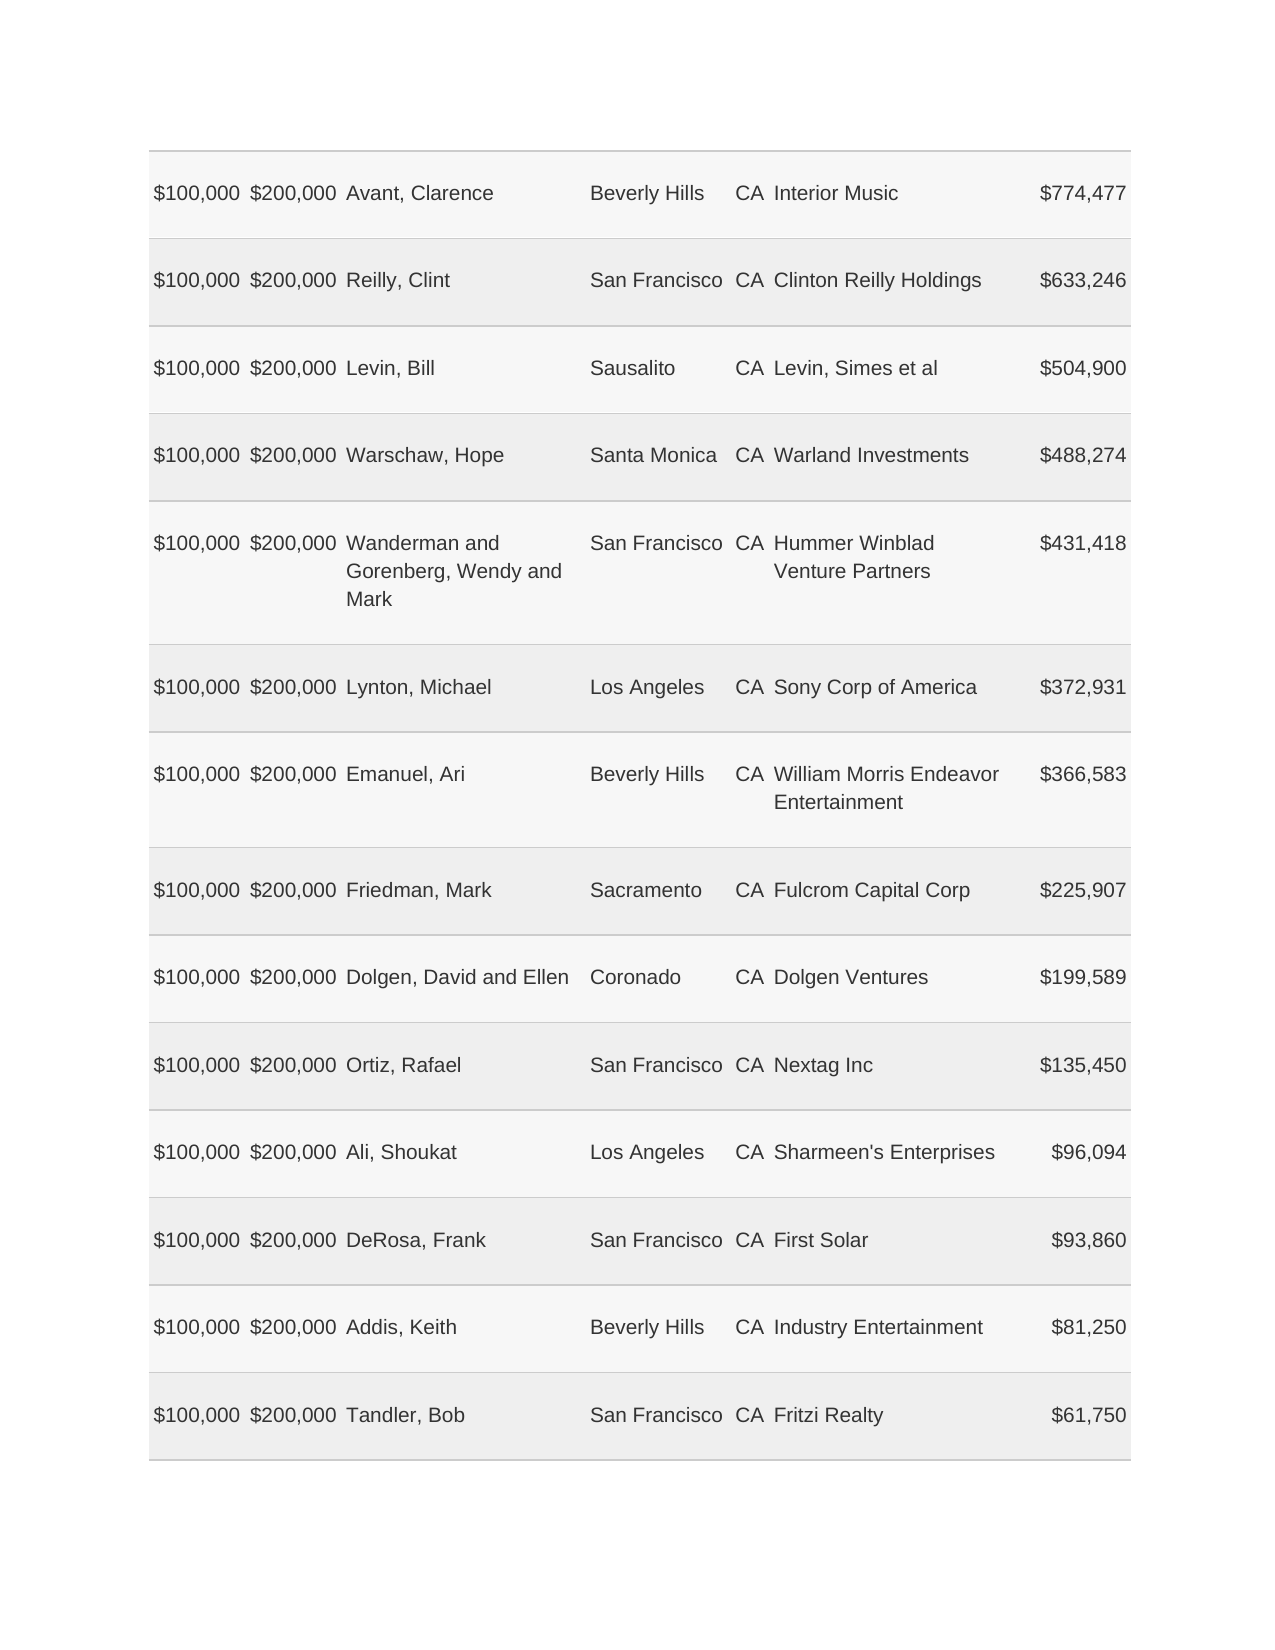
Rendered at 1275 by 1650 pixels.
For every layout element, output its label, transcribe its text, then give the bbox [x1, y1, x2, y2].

table_cell San Francisco [585, 1373, 731, 1459]
table_cell Sharmeen's Enterprises [769, 1111, 1018, 1197]
table_cell Los Angeles [585, 1111, 731, 1197]
table_cell $100,000 [149, 645, 245, 731]
table_cell Beverly Hills [585, 1286, 731, 1372]
table_cell $200,000 [245, 1111, 341, 1197]
table_cell Nextag Inc [769, 1023, 1018, 1109]
table_cell Levin, Bill [341, 327, 585, 412]
table_cell $200,000 [245, 1373, 341, 1459]
table_cell Emanuel, Ari [341, 733, 585, 847]
table_cell $100,000 [149, 1373, 245, 1459]
table_cell $61,750 [1018, 1373, 1131, 1459]
table_cell Sausalito [585, 327, 731, 412]
table_cell CA [731, 1286, 769, 1372]
table_cell San Francisco [585, 502, 731, 644]
table_cell Los Angeles [585, 645, 731, 731]
table_cell Fulcrom Capital Corp [769, 848, 1018, 934]
table_cell Addis, Keith [341, 1286, 585, 1372]
table_cell Dolgen Ventures [769, 936, 1018, 1022]
table_cell $100,000 [149, 733, 245, 847]
table_cell $135,450 [1018, 1023, 1131, 1109]
table_cell $100,000 [149, 848, 245, 934]
table_cell CA [731, 1198, 769, 1284]
table_cell CA [731, 848, 769, 934]
table_cell San Francisco [585, 1198, 731, 1284]
table_cell Coronado [585, 936, 731, 1022]
table_cell $372,931 [1018, 645, 1131, 731]
table_cell CA [731, 645, 769, 731]
table_cell Santa Monica [585, 414, 731, 500]
table_cell $81,250 [1018, 1286, 1131, 1372]
table_cell $200,000 [245, 848, 341, 934]
table_cell Ortiz, Rafael [341, 1023, 585, 1109]
table_cell $199,589 [1018, 936, 1131, 1022]
table_cell $100,000 [149, 152, 245, 237]
table_cell $96,094 [1018, 1111, 1131, 1197]
table_cell Tandler, Bob [341, 1373, 585, 1459]
table_cell $100,000 [149, 1198, 245, 1284]
table_cell Warland Investments [769, 414, 1018, 500]
table_cell $200,000 [245, 414, 341, 500]
table_cell CA [731, 502, 769, 644]
table_cell Sony Corp of America [769, 645, 1018, 731]
table_cell CA [731, 239, 769, 325]
table_cell Beverly Hills [585, 152, 731, 237]
table_cell Ali, Shoukat [341, 1111, 585, 1197]
table_cell $100,000 [149, 936, 245, 1022]
table_cell $200,000 [245, 733, 341, 847]
table_cell $504,900 [1018, 327, 1131, 412]
table_cell Hummer Winblad Venture Partners [769, 502, 1018, 644]
table_cell $633,246 [1018, 239, 1131, 325]
table_cell $200,000 [245, 1198, 341, 1284]
table_cell CA [731, 1373, 769, 1459]
table_cell $100,000 [149, 239, 245, 325]
table_cell $100,000 [149, 502, 245, 644]
table_cell Avant, Clarence [341, 152, 585, 237]
table_cell CA [731, 414, 769, 500]
table_cell Interior Music [769, 152, 1018, 237]
table_cell $774,477 [1018, 152, 1131, 237]
table_cell William Morris Endeavor Entertainment [769, 733, 1018, 847]
table_cell DeRosa, Frank [341, 1198, 585, 1284]
table_cell $100,000 [149, 327, 245, 412]
table_cell Wanderman and Gorenberg, Wendy and Mark [341, 502, 585, 644]
table_cell $100,000 [149, 1111, 245, 1197]
table_cell $200,000 [245, 936, 341, 1022]
table_cell Reilly, Clint [341, 239, 585, 325]
table_cell Dolgen, David and Ellen [341, 936, 585, 1022]
table_cell CA [731, 733, 769, 847]
table_cell $100,000 [149, 1286, 245, 1372]
table_cell CA [731, 1111, 769, 1197]
table_cell Warschaw, Hope [341, 414, 585, 500]
table_cell $200,000 [245, 327, 341, 412]
table_cell $200,000 [245, 502, 341, 644]
table_cell Levin, Simes et al [769, 327, 1018, 412]
table_cell Sacramento [585, 848, 731, 934]
table_cell CA [731, 152, 769, 237]
table_cell CA [731, 1023, 769, 1109]
table_cell $200,000 [245, 1023, 341, 1109]
table_cell $100,000 [149, 414, 245, 500]
table_cell Clinton Reilly Holdings [769, 239, 1018, 325]
table_cell Friedman, Mark [341, 848, 585, 934]
table_cell $200,000 [245, 1286, 341, 1372]
table_cell CA [731, 327, 769, 412]
table_cell $200,000 [245, 152, 341, 237]
table_cell First Solar [769, 1198, 1018, 1284]
table_cell San Francisco [585, 239, 731, 325]
table_cell $488,274 [1018, 414, 1131, 500]
table_cell $200,000 [245, 239, 341, 325]
table_cell $93,860 [1018, 1198, 1131, 1284]
table_cell Fritzi Realty [769, 1373, 1018, 1459]
table_cell Industry Entertainment [769, 1286, 1018, 1372]
table_cell $200,000 [245, 645, 341, 731]
table_cell San Francisco [585, 1023, 731, 1109]
table_cell $366,583 [1018, 733, 1131, 847]
table_cell $100,000 [149, 1023, 245, 1109]
table_cell CA [731, 936, 769, 1022]
table_cell $431,418 [1018, 502, 1131, 644]
table_cell $225,907 [1018, 848, 1131, 934]
table_cell Beverly Hills [585, 733, 731, 847]
table_cell Lynton, Michael [341, 645, 585, 731]
